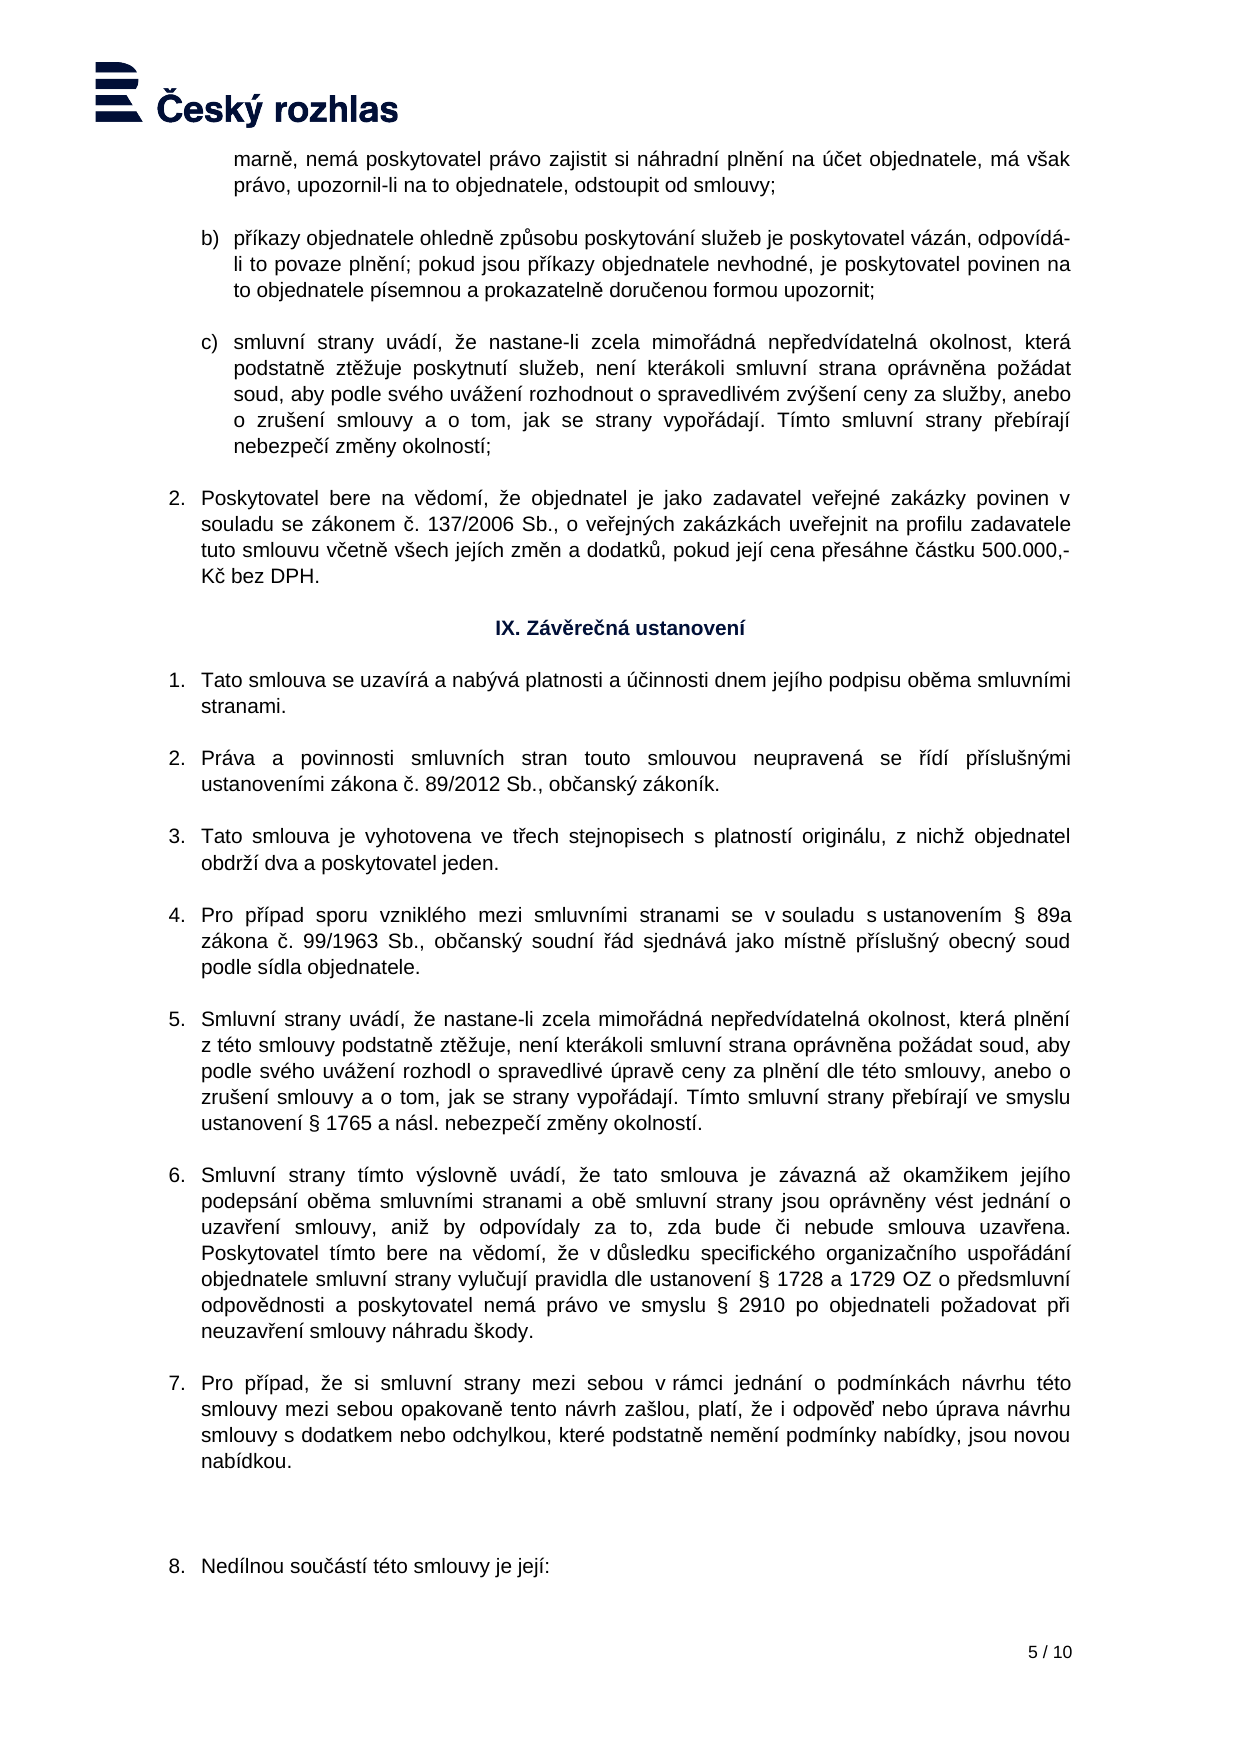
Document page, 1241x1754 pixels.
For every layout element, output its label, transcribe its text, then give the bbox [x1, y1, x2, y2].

picture [95, 62, 398, 128]
list příkazy objednatele ohledně způsobu poskytování služeb je poskytovatel vázán, odpovídá-li to povaze plnění; pokud jsou příkazy objednatele nevhodné, je poskytovatel povinen na to objednatele písemnou a prokazatelně doručenou formou upozornit; [201, 224, 1072, 302]
list Práva a povinnosti smluvních stran touto smlouvou neupravená se řídí příslušnými ustanoveními zákona č. 89/2012 Sb., občanský zákoník. [168, 745, 1072, 797]
list Pro případ sporu vzniklého mezi smluvními stranami se v souladu s ustanovením § 89a zákona č. 99/1963 Sb., občanský soudní řád sjednává jako místně příslušný obecný soud podle sídla objednatele. [168, 901, 1072, 979]
list Tato smlouva je vyhotovena ve třech stejnopisech s platností originálu, z nichž objednatel obdrží dva a poskytovatel jeden. [168, 823, 1072, 875]
list Poskytovatel bere na vědomí, že objednatel je jako zadavatel veřejné zakázky povinen v souladu se zákonem č. 137/2006 Sb., o veřejných zakázkách uveřejnit na profilu zadavatele tuto smlouvu včetně všech jejích změn a dodatků, pokud její cena přesáhne částku 500.000,- Kč bez DPH. [168, 484, 1072, 589]
list Nedílnou součástí této smlouvy je její: [168, 1552, 1072, 1578]
list Pro případ, že si smluvní strany mezi sebou v rámci jednání o podmínkách návrhu této smlouvy mezi sebou opakovaně tento návrh zašlou, platí, že i odpověď nebo úprava návrhu smlouvy s dodatkem nebo odchylkou, které podstatně nemění podmínky nabídky, jsou novou nabídkou. [168, 1370, 1072, 1474]
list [201, 146, 1072, 198]
subtitle Závěrečná ustanovení [168, 615, 1072, 641]
list Smluvní strany uvádí, že nastane-li zcela mimořádná nepředvídatelná okolnost, která plnění z této smlouvy podstatně ztěžuje, není kterákoli smluvní strana oprávněna požádat soud, aby podle svého uvážení rozhodl o spravedlivé úpravě ceny za plnění dle této smlouvy, anebo o zrušení smlouvy a o tom, jak se strany vypořádají. Tímto smluvní strany přebírají ve smyslu ustanovení § 1765 a násl. nebezpečí změny okolností. [168, 1005, 1072, 1136]
list Smluvní strany tímto výslovně uvádí, že tato smlouva je závazná až okamžikem jejího podepsání oběma smluvními stranami a obě smluvní strany jsou oprávněny vést jednání o uzavření smlouvy, aniž by odpovídaly za to, zda bude či nebude smlouva uzavřena. Poskytovatel tímto bere na vědomí, že v důsledku specifického organizačního uspořádání objednatele smluvní strany vylučují pravidla dle ustanovení § 1728 a 1729 OZ o předsmluvní odpovědnosti a poskytovatel nemá právo ve smyslu § 2910 po objednateli požadovat při neuzavření smlouvy náhradu škody. [168, 1162, 1072, 1344]
list Tato smlouva se uzavírá a nabývá platnosti a účinnosti dnem jejího podpisu oběma smluvními stranami. [168, 667, 1072, 719]
list smluvní strany uvádí, že nastane-li zcela mimořádná nepředvídatelná okolnost, která podstatně ztěžuje poskytnutí služeb, není kterákoli smluvní strana oprávněna požádat soud, aby podle svého uvážení rozhodnout o spravedlivém zvýšení ceny za služby, anebo o zrušení smlouvy a o tom, jak se strany vypořádají. Tímto smluvní strany přebírají nebezpečí změny okolností; [201, 328, 1072, 458]
